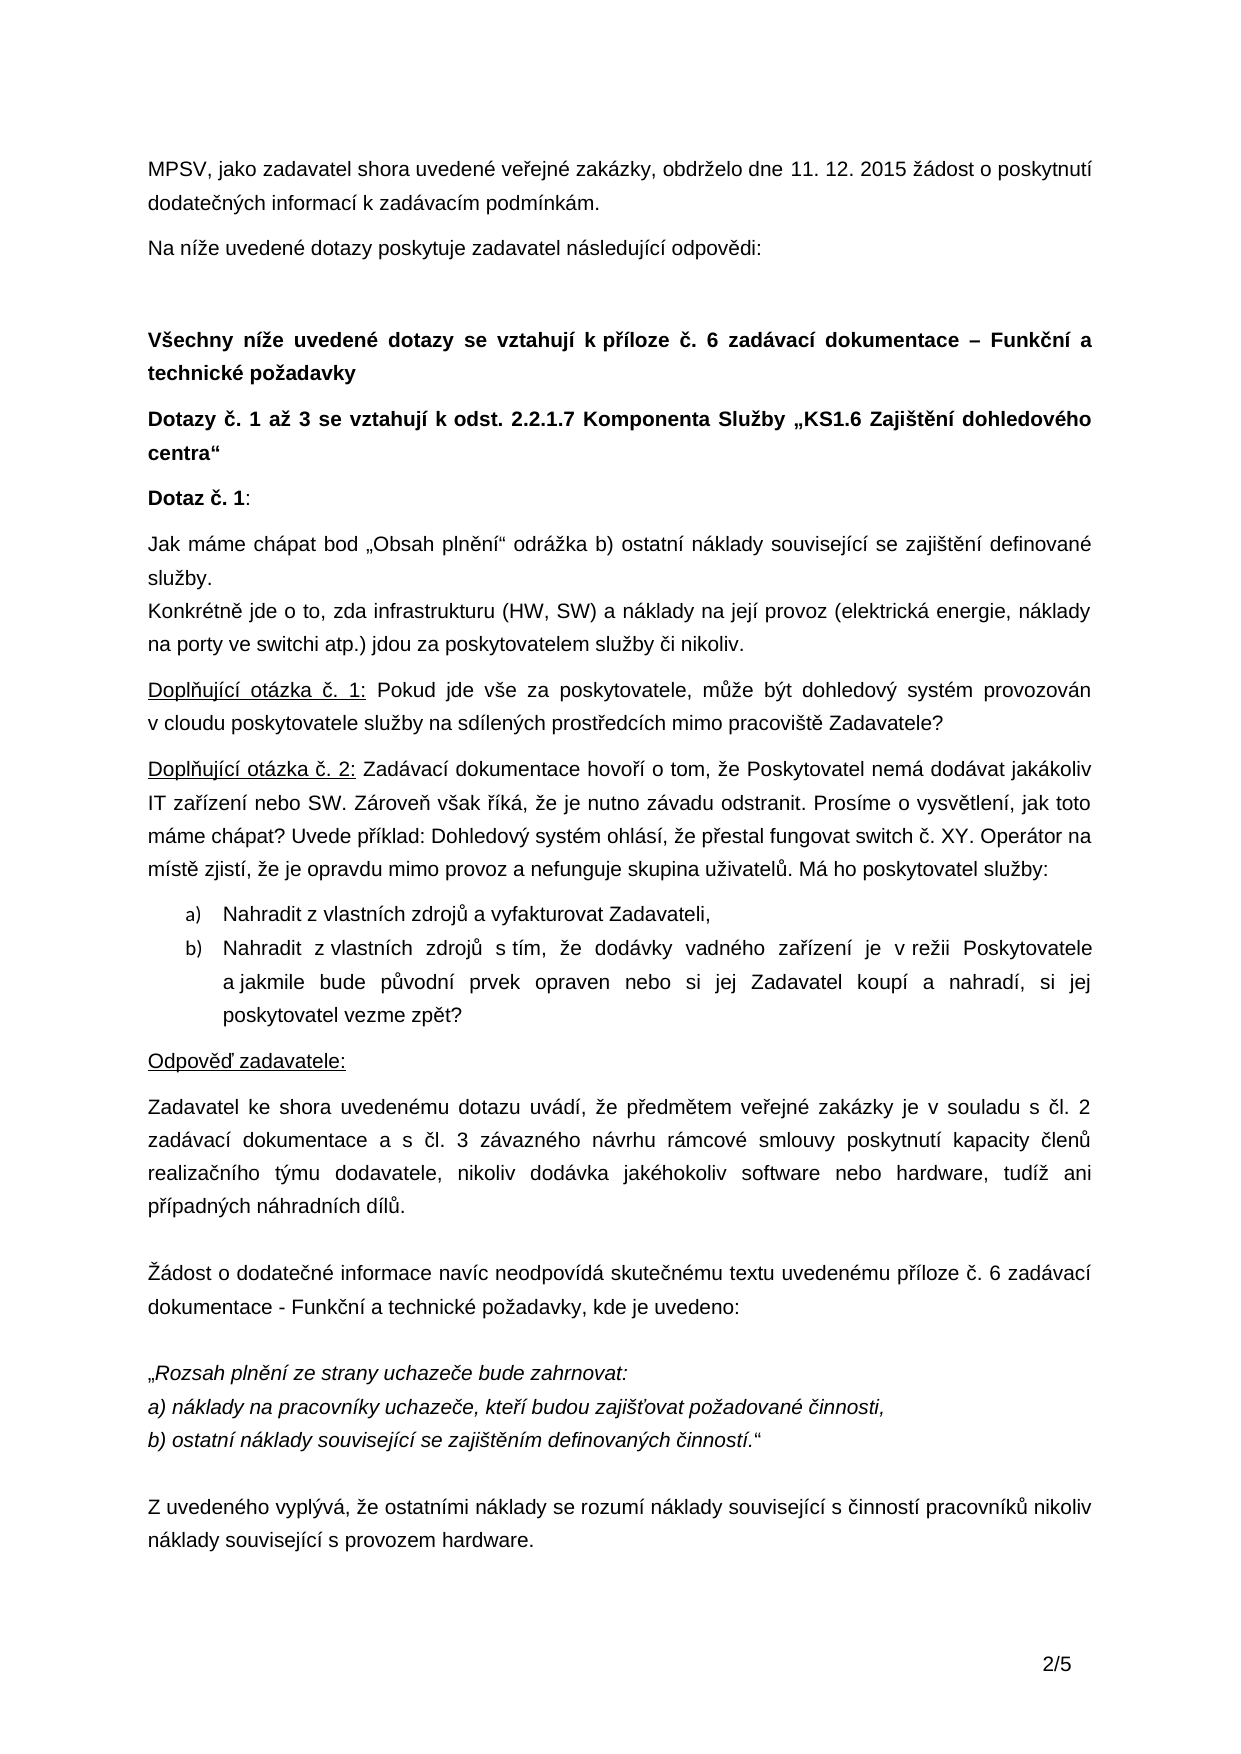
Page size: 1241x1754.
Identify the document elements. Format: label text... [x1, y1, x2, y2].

text Všechny níže uvedené dotazy se vztahují k příloze č. 6 zadávací dokumentace – Funkční a technické požadavky [148, 318, 1093, 385]
text Zadavatel ke shora uvedenému dotazu uvádí, že předmětem veřejné zakázky je v souladu s čl. 2 zadávací dokumentace a s čl. 3 závazného návrhu rámcové smlouvy poskytnutí kapacity členů realizačního týmu dodavatele, nikoliv dodávka jakéhokoliv software nebo hardware, tudíž ani případných náhradních dílů. [148, 1085, 1093, 1218]
text Doplňující otázka č. 2: Zadávací dokumentace hovoří o tom, že Poskytovatel nemá dodávat jakákoliv IT zařízení nebo SW. Zároveň však říká, že je nutno závadu odstranit. Prosíme o vysvětlení, jak toto máme chápat? Uvede příklad: Dohledový systém ohlásí, že přestal fungovat switch č. XY. Operátor na místě zjistí, že je opravdu mimo provoz a nefunguje skupina uživatelů. Má ho poskytovatel služby: [148, 748, 1093, 881]
text MPSV, jako zadavatel shora uvedené veřejné zakázky, obdrželo dne 11. 12. 2015 žádost o poskytnutí dodatečných informací k zadávacím podmínkám. [148, 148, 1093, 214]
text Doplňující otázka č. 1: Pokud jde vše za poskytovatele, může být dohledový systém provozován v cloudu poskytovatele služby na sdílených prostředcích mimo pracoviště Zadavatele? [148, 668, 1093, 735]
text Jak máme chápat bod „Obsah plnění“ odrážka b) ostatní náklady související se zajištění definované služby. Konkrétně jde o to, zda infrastrukturu (HW, SW) a náklady na její provoz (elektrická energie, náklady na porty ve switchi atp.) jdou za poskytovatelem služby či nikoliv. [148, 523, 1093, 656]
list Nahradit z vlastních zdrojů s tím, že dodávky vadného zařízení je v režii Poskytovatele a jakmile bude původní prvek opraven nebo si jej Zadavatel koupí a nahradí, si jej poskytovatel vezme zpět? [185, 927, 1093, 1027]
text Z uvedeného vyplývá, že ostatními náklady se rozumí náklady související s činností pracovníků nikoliv náklady související s provozem hardware. [148, 1485, 1093, 1552]
text Dotazy č. 1 až 3 se vztahují k odst. 2.2.1.7 Komponenta Služby „KS1.6 Zajištění dohledového centra“ [148, 398, 1093, 464]
text Dotaz č. 1: [148, 477, 1093, 510]
list Nahradit z vlastních zdrojů a vyfakturovat Zadavateli, [185, 893, 1093, 927]
text Žádost o dodatečné informace navíc neodpovídá skutečnému textu uvedenému příloze č. 6 zadávací dokumentace - Funkční a technické požadavky, kde je uvedeno: [148, 1252, 1093, 1318]
text a) náklady na pracovníky uchazeče, kteří budou zajišťovat požadované činnosti, [148, 1385, 1093, 1418]
text „Rozsah plnění ze strany uchazeče bude zahrnovat: [148, 1352, 1093, 1385]
text Odpověď zadavatele: [148, 1039, 1093, 1073]
text Na níže uvedené dotazy poskytuje zadavatel následující odpovědi: [148, 227, 1093, 260]
text b) ostatní náklady související se zajištěním definovaných činností.“ [148, 1418, 1093, 1452]
